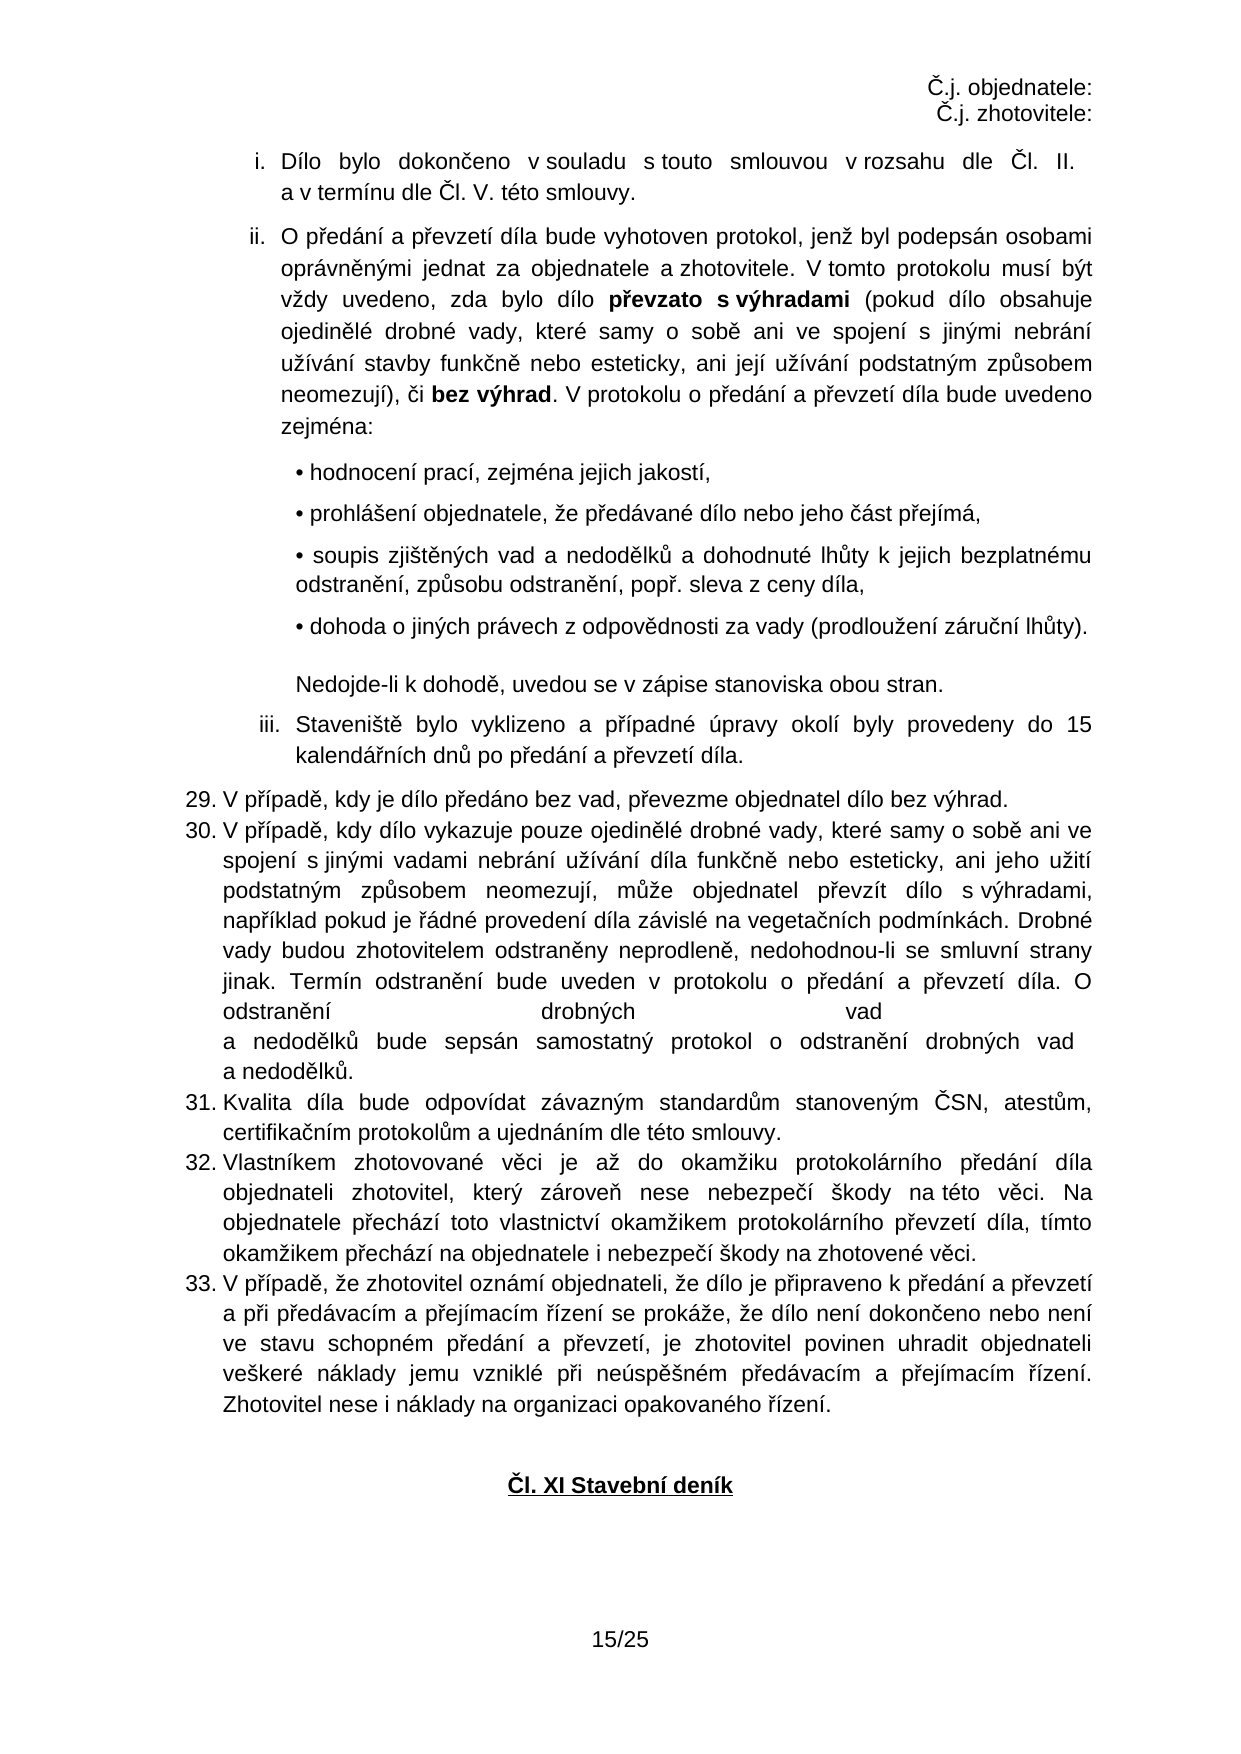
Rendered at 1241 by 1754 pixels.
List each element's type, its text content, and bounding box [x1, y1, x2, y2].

text Čl. XI Stavební deník [148, 1472, 1093, 1498]
list Staveniště bylo vyklizeno a případné úpravy okolí byly provedeny do 15 kalendářních dnů po předání a převzetí díla. [281, 711, 1093, 769]
list O předání a převzetí díla bude vyhotoven protokol, jenž byl podepsán osobami oprávněnými jednat za objednatele a zhotovitele. V tomto protokolu musí být vždy uvedeno, zda bylo dílo převzato s výhradami (pokud dílo obsahuje ojedinělé drobné vady, které samy o sobě ani ve spojení s jinými nebrání užívání stavby funkčně nebo esteticky, ani její užívání podstatným způsobem neomezují), či bez výhrad. V protokolu o předání a převzetí díla bude uvedeno zejména: [266, 223, 1093, 439]
list V případě, kdy dílo vykazuje pouze ojedinělé drobné vady, které samy o sobě ani ve spojení s jinými vadami nebrání užívání díla funkčně nebo esteticky, ani jeho užití podstatným způsobem neomezují, může objednatel převzít dílo s výhradami, například pokud je řádné provedení díla závislé na vegetačních podmínkách. Drobné vady budou zhotovitelem odstraněny neprodleně, nedohodnou-li se smluvní strany jinak. Termín odstranění bude uveden v protokolu o předání a převzetí díla. O odstranění drobných vad a nedodělků bude sepsán samostatný protokol o odstranění drobných vad a nedodělků. [185, 817, 1093, 1085]
list V případě, že zhotovitel oznámí objednateli, že dílo je připraveno k předání a převzetí a při předávacím a přejímacím řízení se prokáže, že dílo není dokončeno nebo není ve stavu schopném předání a převzetí, je zhotovitel povinen uhradit objednateli veškeré náklady jemu vzniklé při neúspěšném předávacím a přejímacím řízení. Zhotovitel nese i náklady na organizaci opakovaného řízení. [185, 1270, 1093, 1417]
text Nedojde-li k dohodě, uvedou se v zápise stanoviska obou stran. [221, 669, 1093, 698]
text • dohoda o jiných právech z odpovědnosti za vady (prodloužení záruční lhůty). [221, 611, 1093, 640]
list Vlastníkem zhotovované věci je až do okamžiku protokolárního předání díla objednateli zhotovitel, který zároveň nese nebezpečí škody na této věci. Na objednatele přechází toto vlastnictví okamžikem protokolárního převzetí díla, tímto okamžikem přechází na objednatele i nebezpečí škody na zhotovené věci. [185, 1149, 1093, 1266]
text • prohlášení objednatele, že předávané dílo nebo jeho část přejímá, [221, 498, 1093, 527]
list Kvalita díla bude odpovídat závazným standardům stanoveným ČSN, atestům, certifikačním protokolům a ujednáním dle této smlouvy. [185, 1088, 1093, 1145]
list V případě, kdy je dílo předáno bez vad, převezme objednatel dílo bez výhrad. [185, 786, 1093, 813]
text • soupis zjištěných vad a nedodělků a dohodnuté lhůty k jejich bezplatnému odstranění, způsobu odstranění, popř. sleva z ceny díla, [295, 540, 1093, 598]
list Dílo bylo dokončeno v souladu s touto smlouvou v rozsahu dle Čl. II. a v termínu dle Čl. V. této smlouvy. [266, 148, 1093, 206]
text • hodnocení prací, zejména jejich jakostí, [221, 457, 1093, 486]
